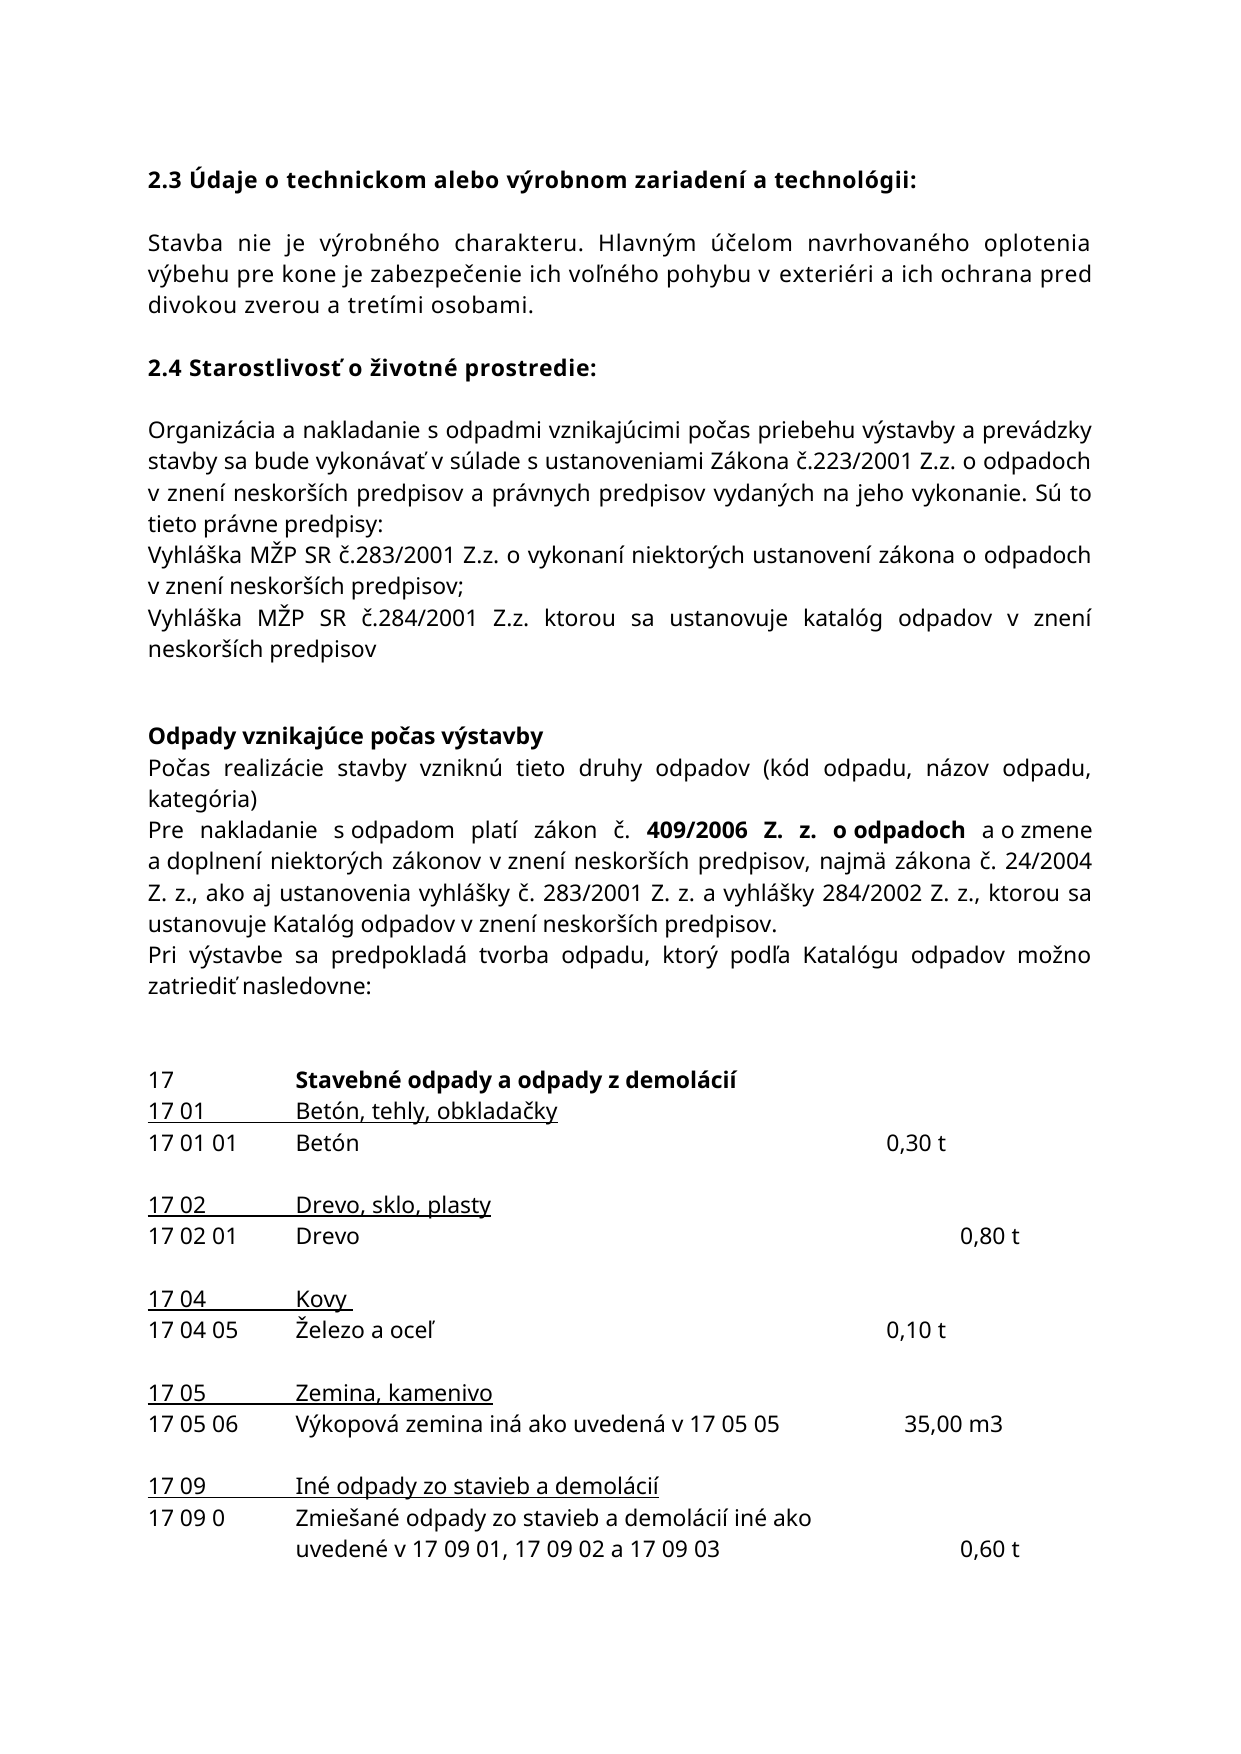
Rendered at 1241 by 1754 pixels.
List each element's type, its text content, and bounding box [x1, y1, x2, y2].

text 17 05 06 Výkopová zemina iná ako uvedená v 17 05 05 35,00 m3 [148, 1408, 1093, 1439]
text uvedené v 17 09 01, 17 09 02 a 17 09 03 0,60 t [148, 1533, 1093, 1564]
text Vyhláška MŽP SR č.283/2001 Z.z. o vykonaní niektorých ustanovení zákona o odpadoch v znení neskorších predpisov; [148, 539, 1093, 601]
text 17 09 0 Zmiešané odpady zo stavieb a demolácií iné ako [148, 1501, 1093, 1533]
text 2.3 Údaje o technickom alebo výrobnom zariadení a technológii: [148, 164, 1093, 195]
text 17 09 Iné odpady zo stavieb a demolácií [148, 1470, 1093, 1501]
text 17 01 Betón, tehly, obkladačky [148, 1095, 1093, 1126]
text Vyhláška MŽP SR č.284/2001 Z.z. ktorou sa ustanovuje katalóg odpadov v znení neskorších predpisov [148, 601, 1093, 664]
text 2.4 Starostlivosť o životné prostredie: [148, 351, 1093, 383]
text 17 Stavebné odpady a odpady z demolácií [148, 1064, 1093, 1095]
text Pre nakladanie s odpadom platí zákon č. 409/2006 Z. z. o odpadoch a o zmene a doplnení niektorých zákonov v znení neskorších predpisov, najmä zákona č. 24/2004 Z. z., ako aj ustanovenia vyhlášky č. 283/2001 Z. z. a vyhlášky 284/2002 Z. z., ktorou sa ustanovuje Katalóg odpadov v znení neskorších predpisov. [148, 814, 1093, 939]
text 17 04 05 Železo a oceľ 0,10 t [148, 1314, 1093, 1345]
text Stavba nie je výrobného charakteru. Hlavným účelom navrhovaného oplotenia výbehu pre kone je zabezpečenie ich voľného pohybu v exteriéri a ich ochrana pred divokou zverou a tretími osobami. [148, 226, 1093, 320]
text 17 01 01 Betón 0,30 t [148, 1126, 1093, 1158]
text Odpady vznikajúce počas výstavby [148, 720, 1093, 751]
text Organizácia a nakladanie s odpadmi vznikajúcimi počas priebehu výstavby a prevádzky stavby sa bude vykonávať v súlade s ustanoveniami Zákona č.223/2001 Z.z. o odpadoch v znení neskorších predpisov a právnych predpisov vydaných na jeho vykonanie. Sú to tieto právne predpisy: [148, 414, 1093, 539]
text 17 02 01 Drevo 0,80 t [148, 1220, 1093, 1251]
text 17 04 Kovy [148, 1283, 1093, 1314]
text Pri výstavbe sa predpokladá tvorba odpadu, ktorý podľa Katalógu odpadov možno zatriediť nasledovne: [148, 939, 1093, 1001]
text 17 05 Zemina, kamenivo [148, 1376, 1093, 1408]
text Počas realizácie stavby vzniknú tieto druhy odpadov (kód odpadu, názov odpadu, kategória) [148, 751, 1093, 814]
text 17 02 Drevo, sklo, plasty [148, 1189, 1093, 1220]
